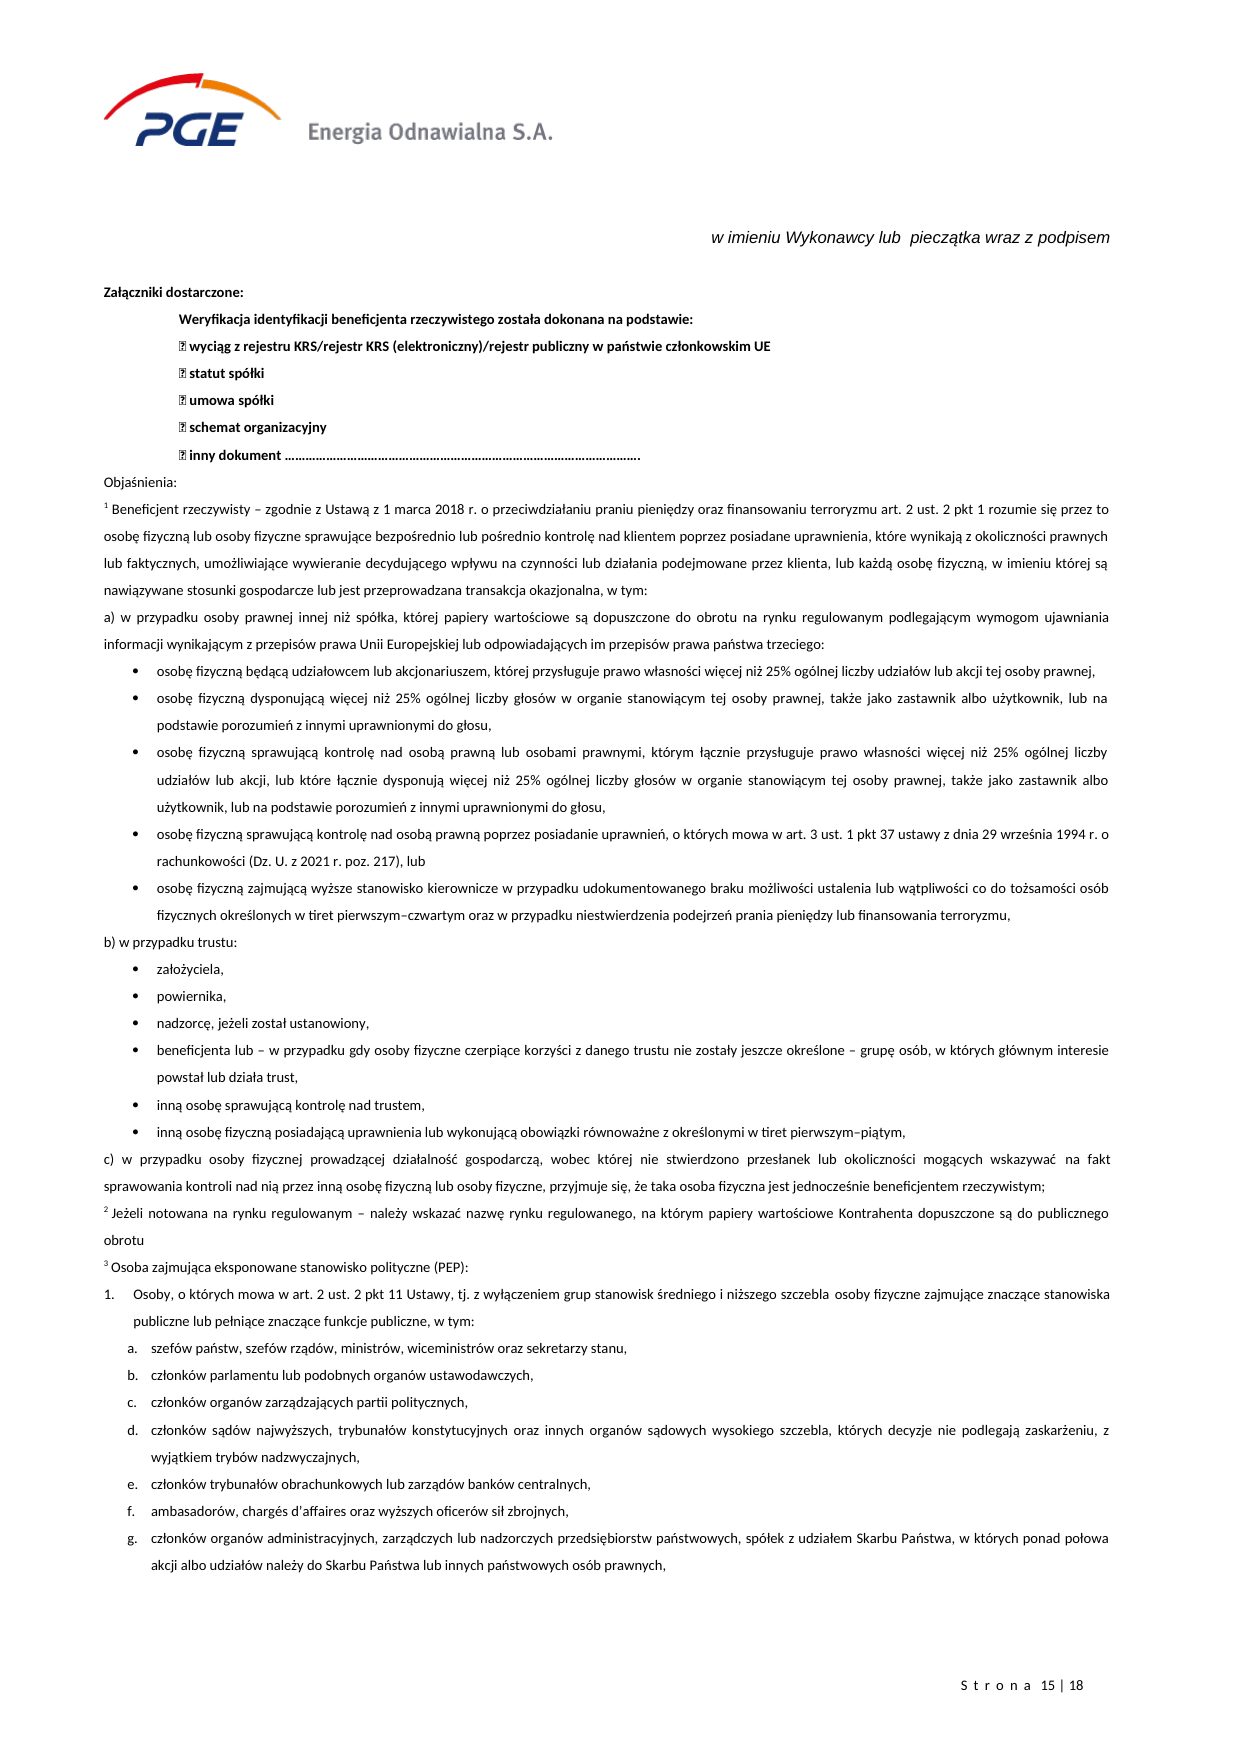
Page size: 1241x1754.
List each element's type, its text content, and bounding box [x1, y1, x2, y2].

text w imieniu Wykonawcy lub pieczątka wraz z podpisem [103, 222, 1110, 249]
list członków parlamentu lub podobnych organów ustawodawczych, [127, 1359, 1110, 1386]
list beneficjenta lub – w przypadku gdy osoby fizyczne czerpiące korzyści z danego trustu nie zostały jeszcze określone – grupę osób, w których głównym interesie powstał lub działa trust, [133, 1034, 1110, 1088]
text  wyciąg z rejestru KRS/rejestr KRS (elektroniczny)/rejestr publiczny w państwie członkowskim UE [178, 330, 1110, 357]
list inną osobę sprawującą kontrolę nad trustem, [133, 1088, 1110, 1115]
list osobę fizyczną dysponującą więcej niż 25% ogólnej liczby głosów w organie stanowiącym tej osoby prawnej, także jako zastawnik albo użytkownik, lub na podstawie porozumień z innymi uprawnionymi do głosu, [133, 682, 1110, 736]
text 1 Beneficjent rzeczywisty – zgodnie z Ustawą z 1 marca 2018 r. o przeciwdziałaniu praniu pieniędzy oraz finansowaniu terroryzmu art. 2 ust. 2 pkt 1 rozumie się przez to osobę fizyczną lub osoby fizyczne sprawujące bezpośrednio lub pośrednio kontrolę nad klientem poprzez posiadane uprawnienia, które wynikają z okoliczności prawnych lub faktycznych, umożliwiające wywieranie decydującego wpływu na czynności lub działania podejmowane przez klienta, lub każdą osobę fizyczną, w imieniu której są nawiązywane stosunki gospodarcze lub jest przeprowadzana transakcja okazjonalna, w tym: [103, 492, 1110, 601]
text Objaśnienia: [103, 465, 1110, 492]
text 3 Osoba zajmująca eksponowane stanowisko polityczne (PEP): [103, 1251, 1110, 1278]
list osobę fizyczną sprawującą kontrolę nad osobą prawną poprzez posiadanie uprawnień, o których mowa w art. 3 ust. 1 pkt 37 ustawy z dnia 29 września 1994 r. o rachunkowości (Dz. U. z 2021 r. poz. 217), lub [133, 817, 1110, 872]
text 2 Jeżeli notowana na rynku regulowanym – należy wskazać nazwę rynku regulowanego, na którym papiery wartościowe Kontrahenta dopuszczone są do publicznego obrotu [103, 1197, 1110, 1251]
list ambasadorów, chargés d’affaires oraz wyższych oficerów sił zbrojnych, [127, 1494, 1110, 1522]
text c) w przypadku osoby fizycznej prowadzącej działalność gospodarczą, wobec której nie stwierdzono przesłanek lub okoliczności mogących wskazywać na fakt sprawowania kontroli nad nią przez inną osobę fizyczną lub osoby fizyczne, przyjmuje się, że taka osoba fizyczna jest jednocześnie beneficjentem rzeczywistym; [103, 1142, 1110, 1197]
list członków sądów najwyższych, trybunałów konstytucyjnych oraz innych organów sądowych wysokiego szczebla, których decyzje nie podlegają zaskarżeniu, z wyjątkiem trybów nadzwyczajnych, [127, 1413, 1110, 1467]
text b) w przypadku trustu: [103, 926, 1110, 953]
list osobę fizyczną zajmującą wyższe stanowisko kierownicze w przypadku udokumentowanego braku możliwości ustalenia lub wątpliwości co do tożsamości osób fizycznych określonych w tiret pierwszym–czwartym oraz w przypadku niestwierdzenia podejrzeń prania pieniędzy lub finansowania terroryzmu, [133, 872, 1110, 926]
list członków organów zarządzających partii politycznych, [127, 1386, 1110, 1413]
picture [103, 73, 553, 147]
text  schemat organizacyjny [178, 411, 1110, 438]
list szefów państw, szefów rządów, ministrów, wiceministrów oraz sekretarzy stanu, [127, 1332, 1110, 1359]
list powiernika, [133, 980, 1110, 1007]
text Załączniki dostarczone: [103, 276, 1110, 303]
list osobę fizyczną będącą udziałowcem lub akcjonariuszem, której przysługuje prawo własności więcej niż 25% ogólnej liczby udziałów lub akcji tej osoby prawnej, [133, 655, 1110, 682]
text  inny dokument …………………………………………………………………………………………. [178, 438, 1110, 465]
text Weryfikacja identyfikacji beneficjenta rzeczywistego została dokonana na podstawie: [178, 303, 1110, 330]
text  statut spółki [178, 357, 1110, 384]
list członków trybunałów obrachunkowych lub zarządów banków centralnych, [127, 1467, 1110, 1494]
list założyciela, [133, 953, 1110, 980]
list inną osobę fizyczną posiadającą uprawnienia lub wykonującą obowiązki równoważne z określonymi w tiret pierwszym–piątym, [133, 1115, 1110, 1142]
list nadzorcę, jeżeli został ustanowiony, [133, 1007, 1110, 1034]
text  umowa spółki [178, 384, 1110, 411]
list osobę fizyczną sprawującą kontrolę nad osobą prawną lub osobami prawnymi, którym łącznie przysługuje prawo własności więcej niż 25% ogólnej liczby udziałów lub akcji, lub które łącznie dysponują więcej niż 25% ogólnej liczby głosów w organie stanowiącym tej osoby prawnej, także jako zastawnik albo użytkownik, lub na podstawie porozumień z innymi uprawnionymi do głosu, [133, 736, 1110, 817]
text a) w przypadku osoby prawnej innej niż spółka, której papiery wartościowe są dopuszczone do obrotu na rynku regulowanym podlegającym wymogom ujawniania informacji wynikającym z przepisów prawa Unii Europejskiej lub odpowiadających im przepisów prawa państwa trzeciego: [103, 601, 1110, 655]
list Osoby, o których mowa w art. 2 ust. 2 pkt 11 Ustawy, tj. z wyłączeniem grup stanowisk średniego i niższego szczebla osoby fizyczne zajmujące znaczące stanowiska publiczne lub pełniące znaczące funkcje publiczne, w tym: [103, 1278, 1110, 1332]
list członków organów administracyjnych, zarządczych lub nadzorczych przedsiębiorstw państwowych, spółek z udziałem Skarbu Państwa, w których ponad połowa akcji albo udziałów należy do Skarbu Państwa lub innych państwowych osób prawnych, [127, 1522, 1110, 1576]
